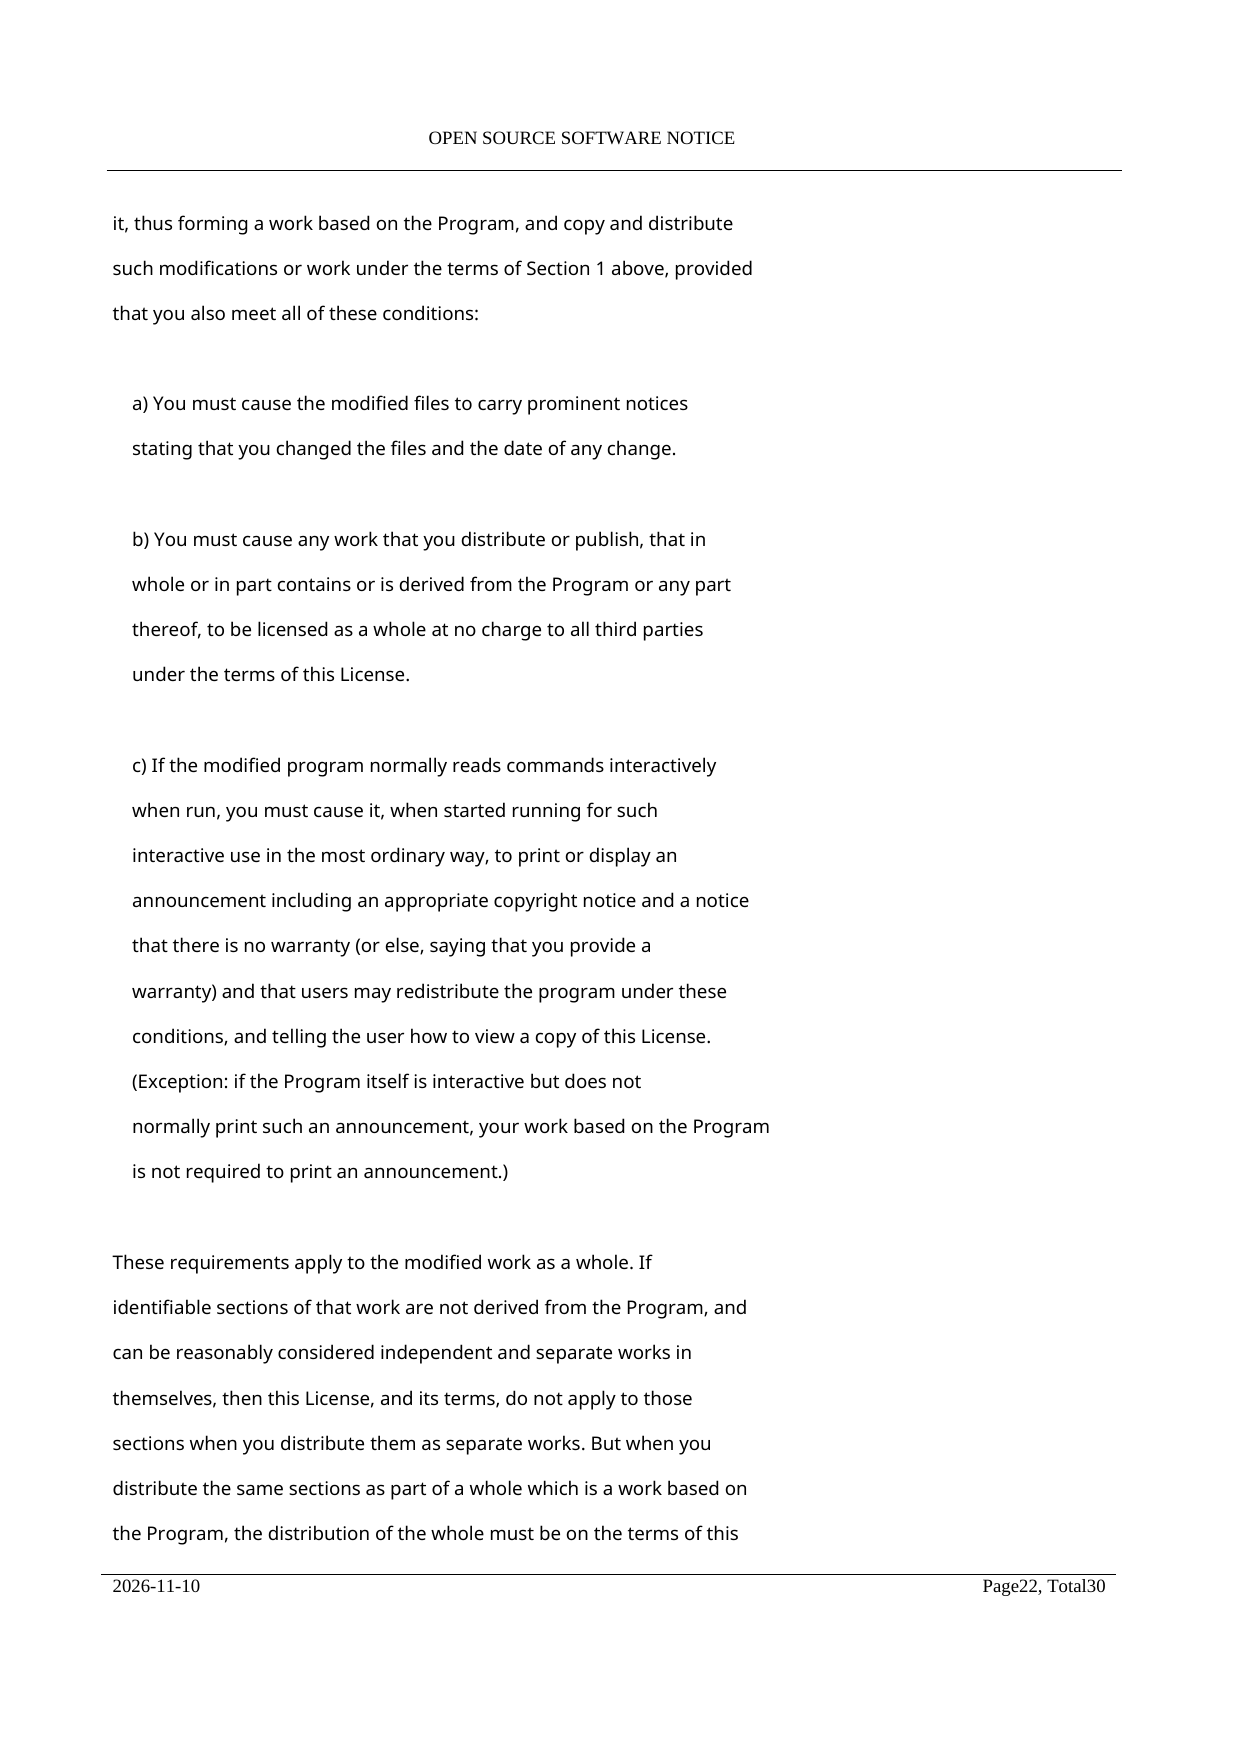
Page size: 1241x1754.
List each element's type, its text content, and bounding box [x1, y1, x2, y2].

text announcement including an appropriate copyright notice and a notice [112, 884, 1128, 917]
text when run, you must cause it, when started running for such [112, 794, 1128, 826]
text that there is no warranty (or else, saying that you provide a [112, 929, 1128, 962]
text it, thus forming a work based on the Program, and copy and distribute [112, 206, 1128, 239]
text sections when you distribute them as separate works. But when you [112, 1427, 1128, 1459]
text stating that you changed the files and the date of any change. [112, 432, 1128, 465]
text such modifications or work under the terms of Section 1 above, provided [112, 252, 1128, 284]
text is not required to print an announcement.) [112, 1155, 1128, 1188]
text b) You must cause any work that you distribute or publish, that in [112, 523, 1128, 555]
text that you also meet all of these conditions: [112, 297, 1128, 329]
text warranty) and that users may redistribute the program under these [112, 974, 1128, 1007]
text whole or in part contains or is derived from the Program or any part [112, 568, 1128, 600]
text themselves, then this License, and its terms, do not apply to those [112, 1381, 1128, 1414]
text distribute the same sections as part of a whole which is a work based on [112, 1472, 1128, 1504]
text These requirements apply to the modified work as a whole. If [112, 1246, 1128, 1278]
text conditions, and telling the user how to view a copy of this License. [112, 1020, 1128, 1052]
text identifiable sections of that work are not derived from the Program, and [112, 1291, 1128, 1323]
text thereof, to be licensed as a whole at no charge to all third parties [112, 613, 1128, 646]
text interactive use in the most ordinary way, to print or display an [112, 839, 1128, 871]
text (Exception: if the Program itself is interactive but does not [112, 1065, 1128, 1097]
text can be reasonably considered independent and separate works in [112, 1336, 1128, 1369]
text c) If the modified program normally reads commands interactively [112, 748, 1128, 781]
text normally print such an announcement, your work based on the Program [112, 1110, 1128, 1143]
text a) You must cause the modified files to carry prominent notices [112, 387, 1128, 419]
text under the terms of this License. [112, 658, 1128, 691]
text the Program, the distribution of the whole must be on the terms of this [112, 1517, 1128, 1549]
